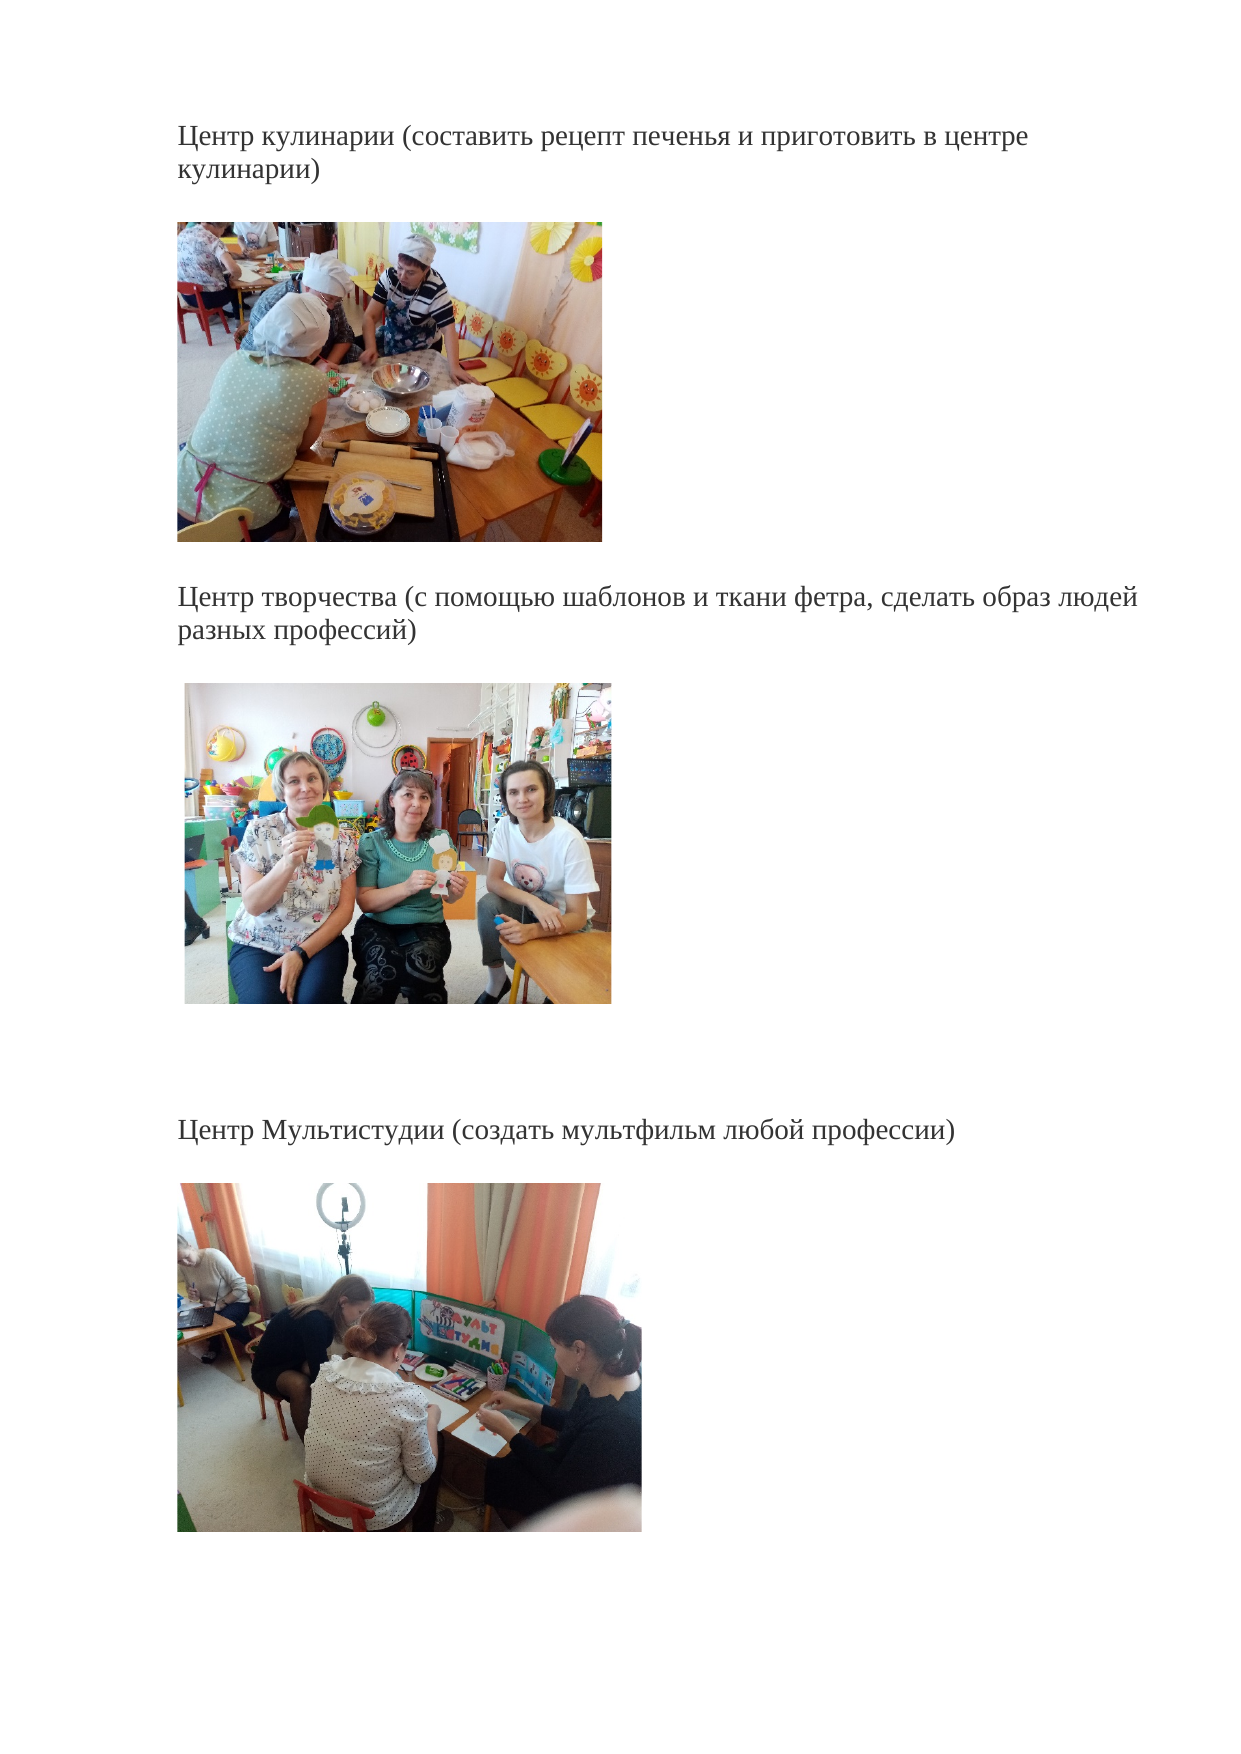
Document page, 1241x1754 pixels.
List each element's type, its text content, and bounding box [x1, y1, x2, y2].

text Центр Мультистудии (создать мультфильм любой профессии) [177, 1112, 1152, 1146]
picture [184, 683, 612, 1004]
picture [177, 1183, 642, 1532]
picture [177, 222, 603, 542]
text Центр кулинарии (составить рецепт печенья и приготовить в центре кулинарии) [177, 118, 1152, 185]
text Центр творчества (с помощью шаблонов и ткани фетра, сделать образ людей разных профессий) [177, 579, 1152, 646]
